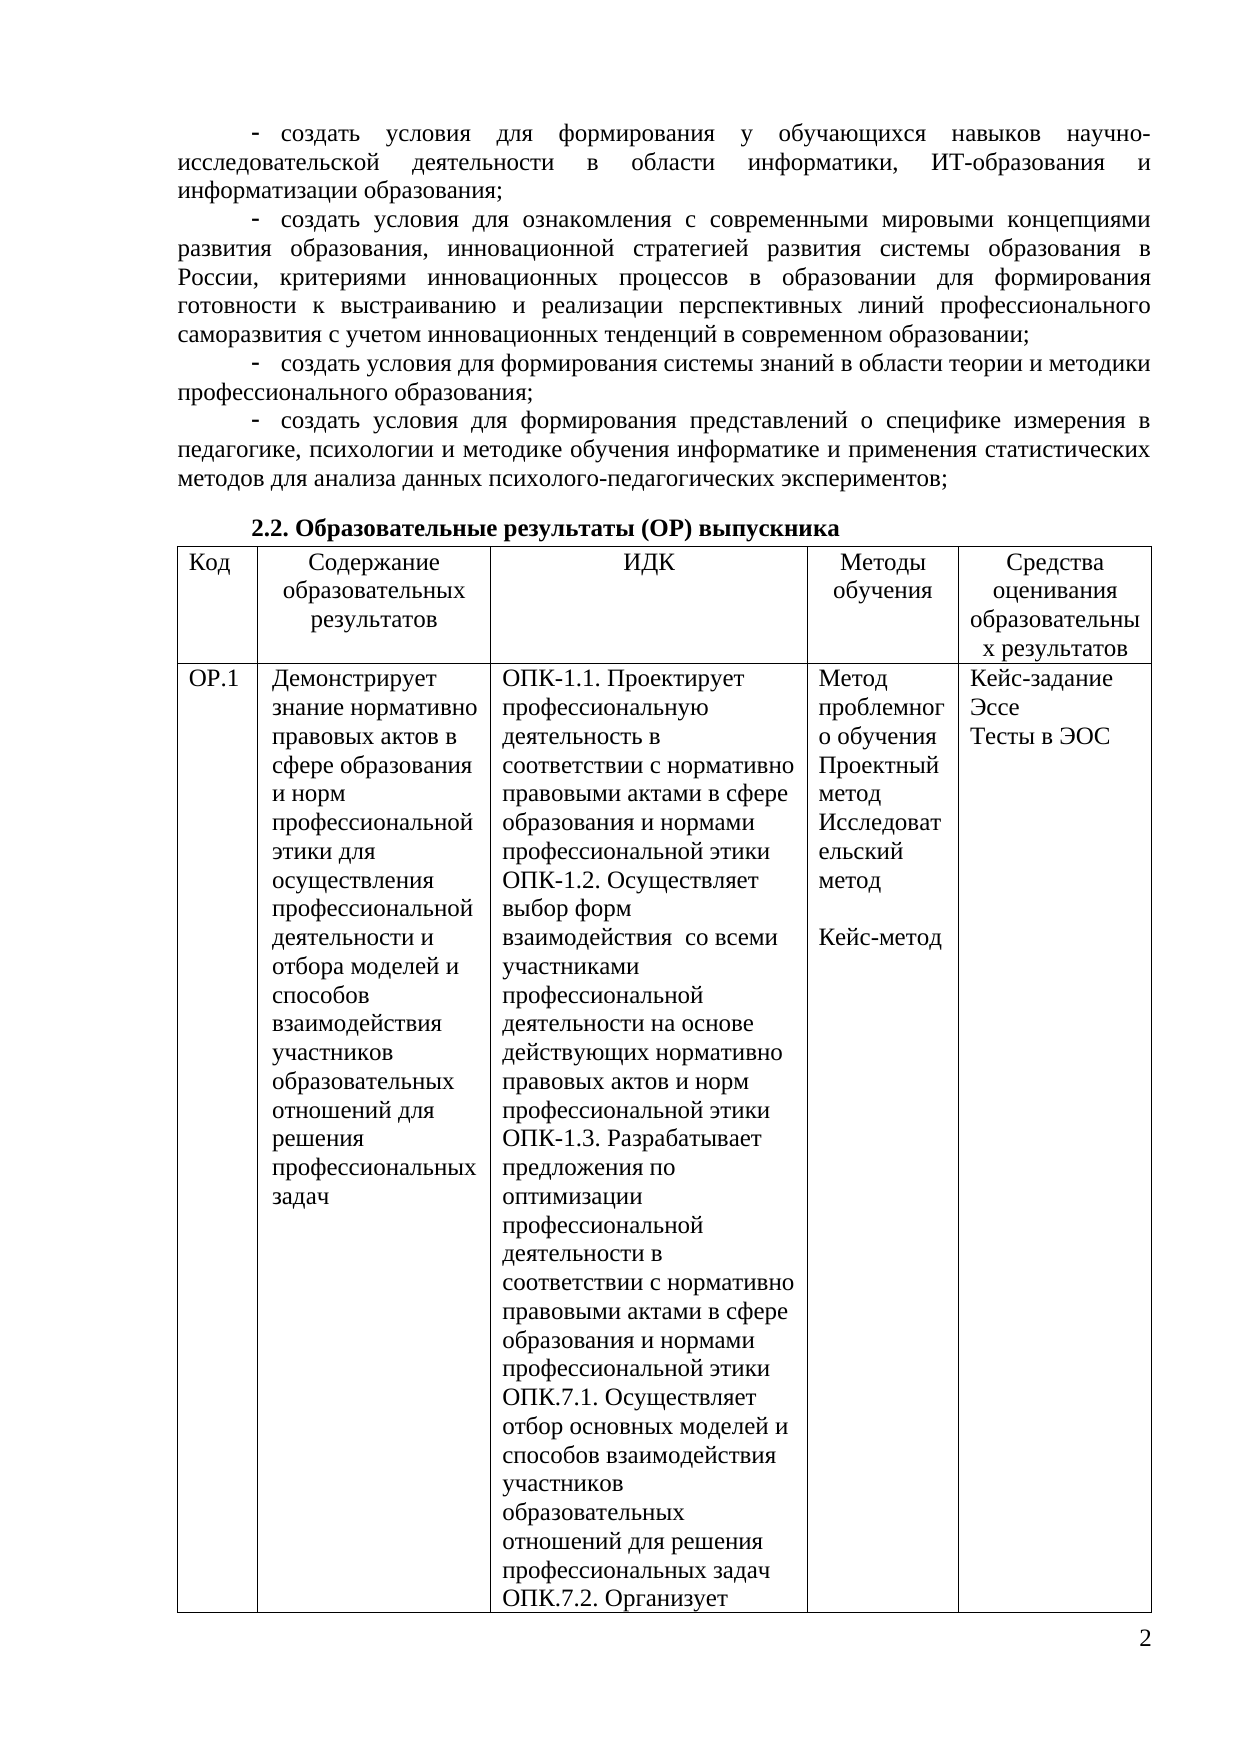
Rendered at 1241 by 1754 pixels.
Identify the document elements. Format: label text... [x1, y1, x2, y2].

list создать условия для ознакомления с современными мировыми концепциями развития образования, инновационной стратегией развития системы образования в России, критериями инновационных процессов в образовании для формирования готовности к выстраиванию и реализации перспективных линий профессионального саморазвития с учетом инновационных тенденций в современном образовании; [177, 204, 1152, 348]
table_header Средства оценивания образовательных результатов [959, 547, 1151, 662]
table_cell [258, 664, 490, 1612]
text 2.2. Образовательные результаты (ОР) выпускника [177, 513, 1138, 541]
table_header Код [178, 547, 257, 662]
list создать условия для формирования системы знаний в области теории и методики профессионального образования; [177, 348, 1152, 406]
list создать условия для формирования представлений о специфике измерения в педагогике, психологии и методике обучения информатике и применения статистических методов для анализа данных психолого-педагогических экспериментов; [177, 406, 1152, 492]
table_header Содержание образовательных результатов [258, 547, 490, 662]
table_cell ОР.1 [178, 664, 257, 1612]
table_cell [808, 664, 958, 1612]
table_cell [491, 664, 807, 1612]
list создать условия для формирования у обучающихся навыков научно-исследовательской деятельности в области информатики, ИТ-образования и информатизации образования; [177, 118, 1152, 204]
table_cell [959, 664, 1151, 1612]
table_header Методы обучения [808, 547, 958, 662]
table_header ИДК [491, 547, 807, 662]
